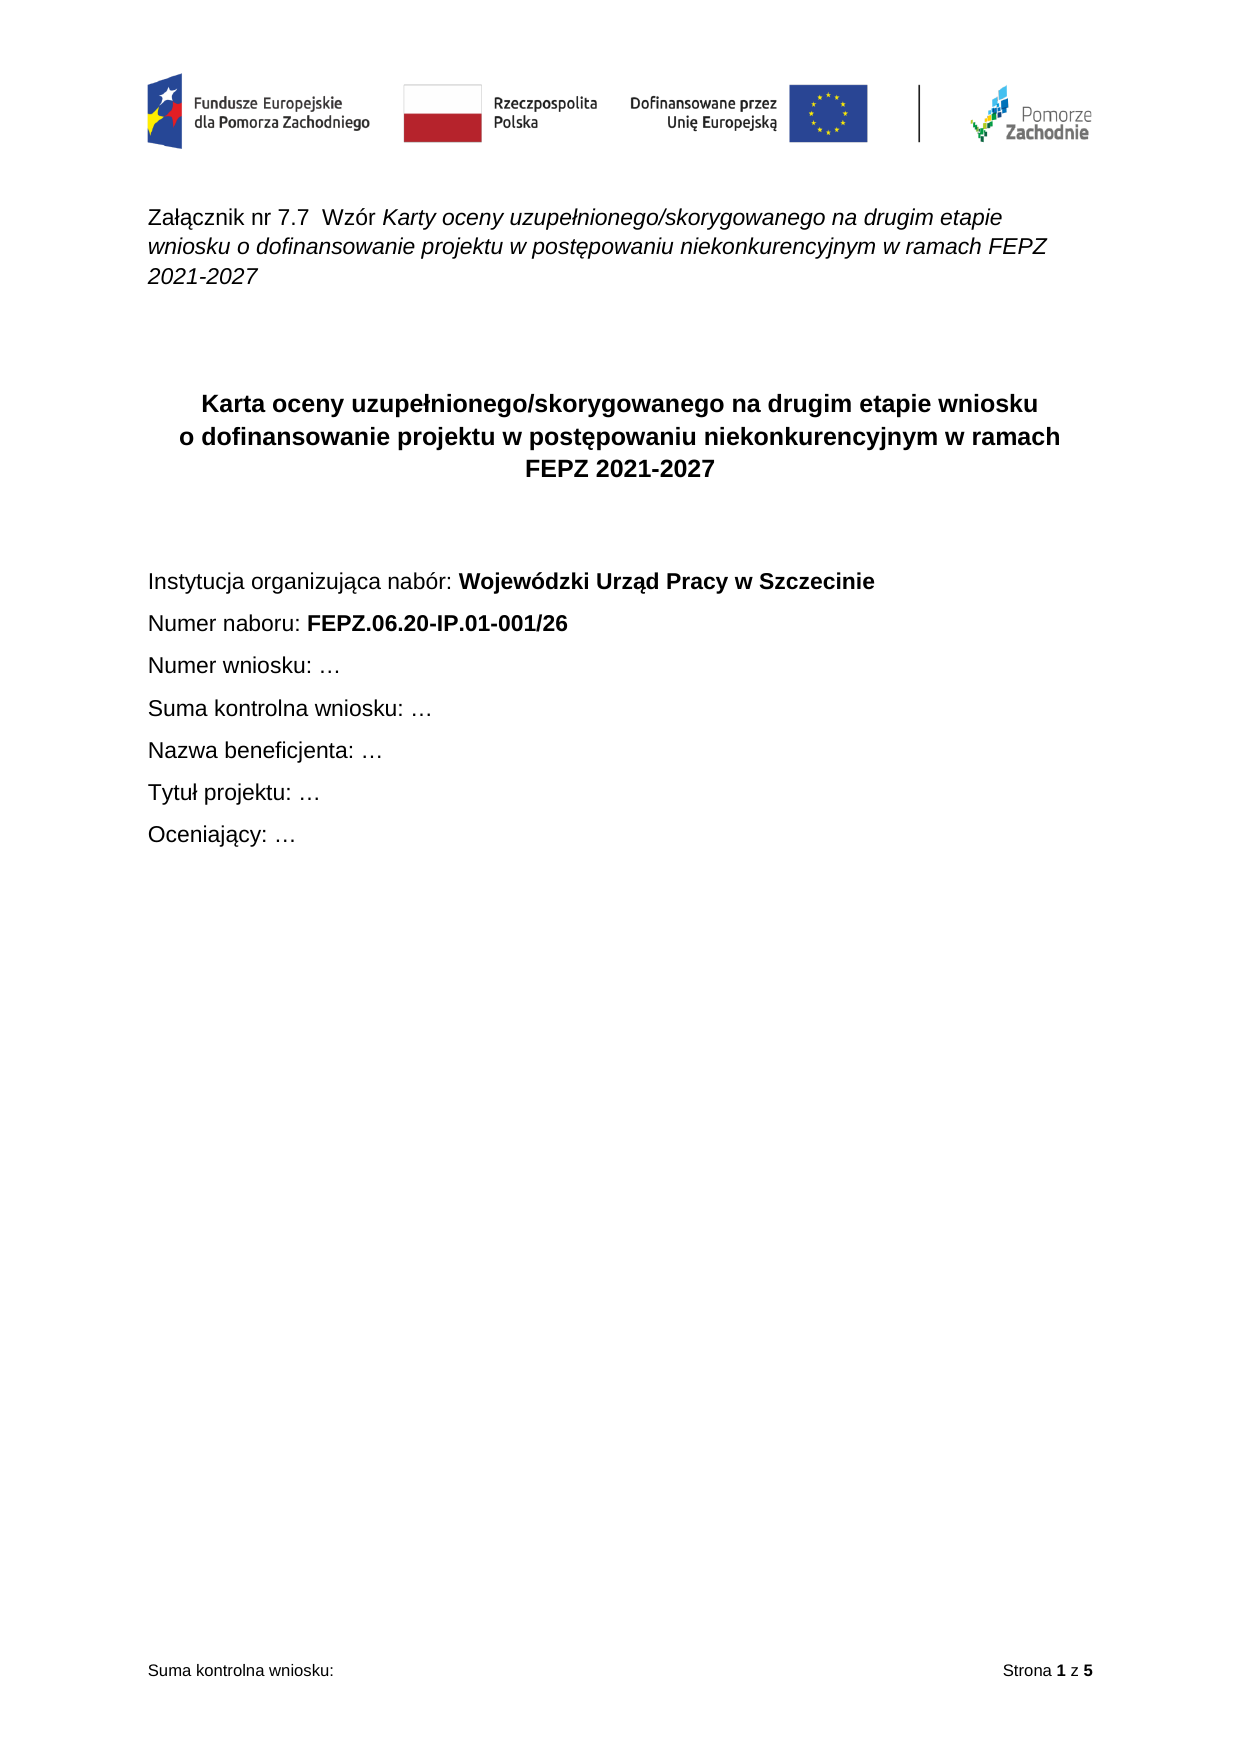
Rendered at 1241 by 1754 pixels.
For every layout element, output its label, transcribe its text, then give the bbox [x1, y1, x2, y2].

text Instytucja organizująca nabór: Wojewódzki Urząd Pracy w Szczecinie [148, 568, 1093, 594]
text Suma kontrolna wniosku: … [148, 694, 1093, 721]
text Karta oceny uzupełnionego/skorygowanego na drugim etapie wniosku o dofinansowanie projektu w postępowaniu niekonkurencyjnym w ramach FEPZ 2021-2027 [148, 389, 1093, 514]
text Numer wniosku: … [148, 652, 1093, 679]
picture [147, 73, 1092, 149]
text Oceniający: … [148, 821, 1093, 847]
text Nazwa beneficjenta: … [148, 737, 1093, 763]
text Tytuł projektu: … [148, 779, 1093, 805]
text Numer naboru: FEPZ.06.20-IP.01-001/26 [148, 610, 1093, 637]
text Załącznik nr 7.7 Wzór Karty oceny uzupełnionego/skorygowanego na drugim etapie wniosku o dofinansowanie projektu w postępowaniu niekonkurencyjnym w ramach FEPZ 2021-2027 [148, 203, 1093, 289]
